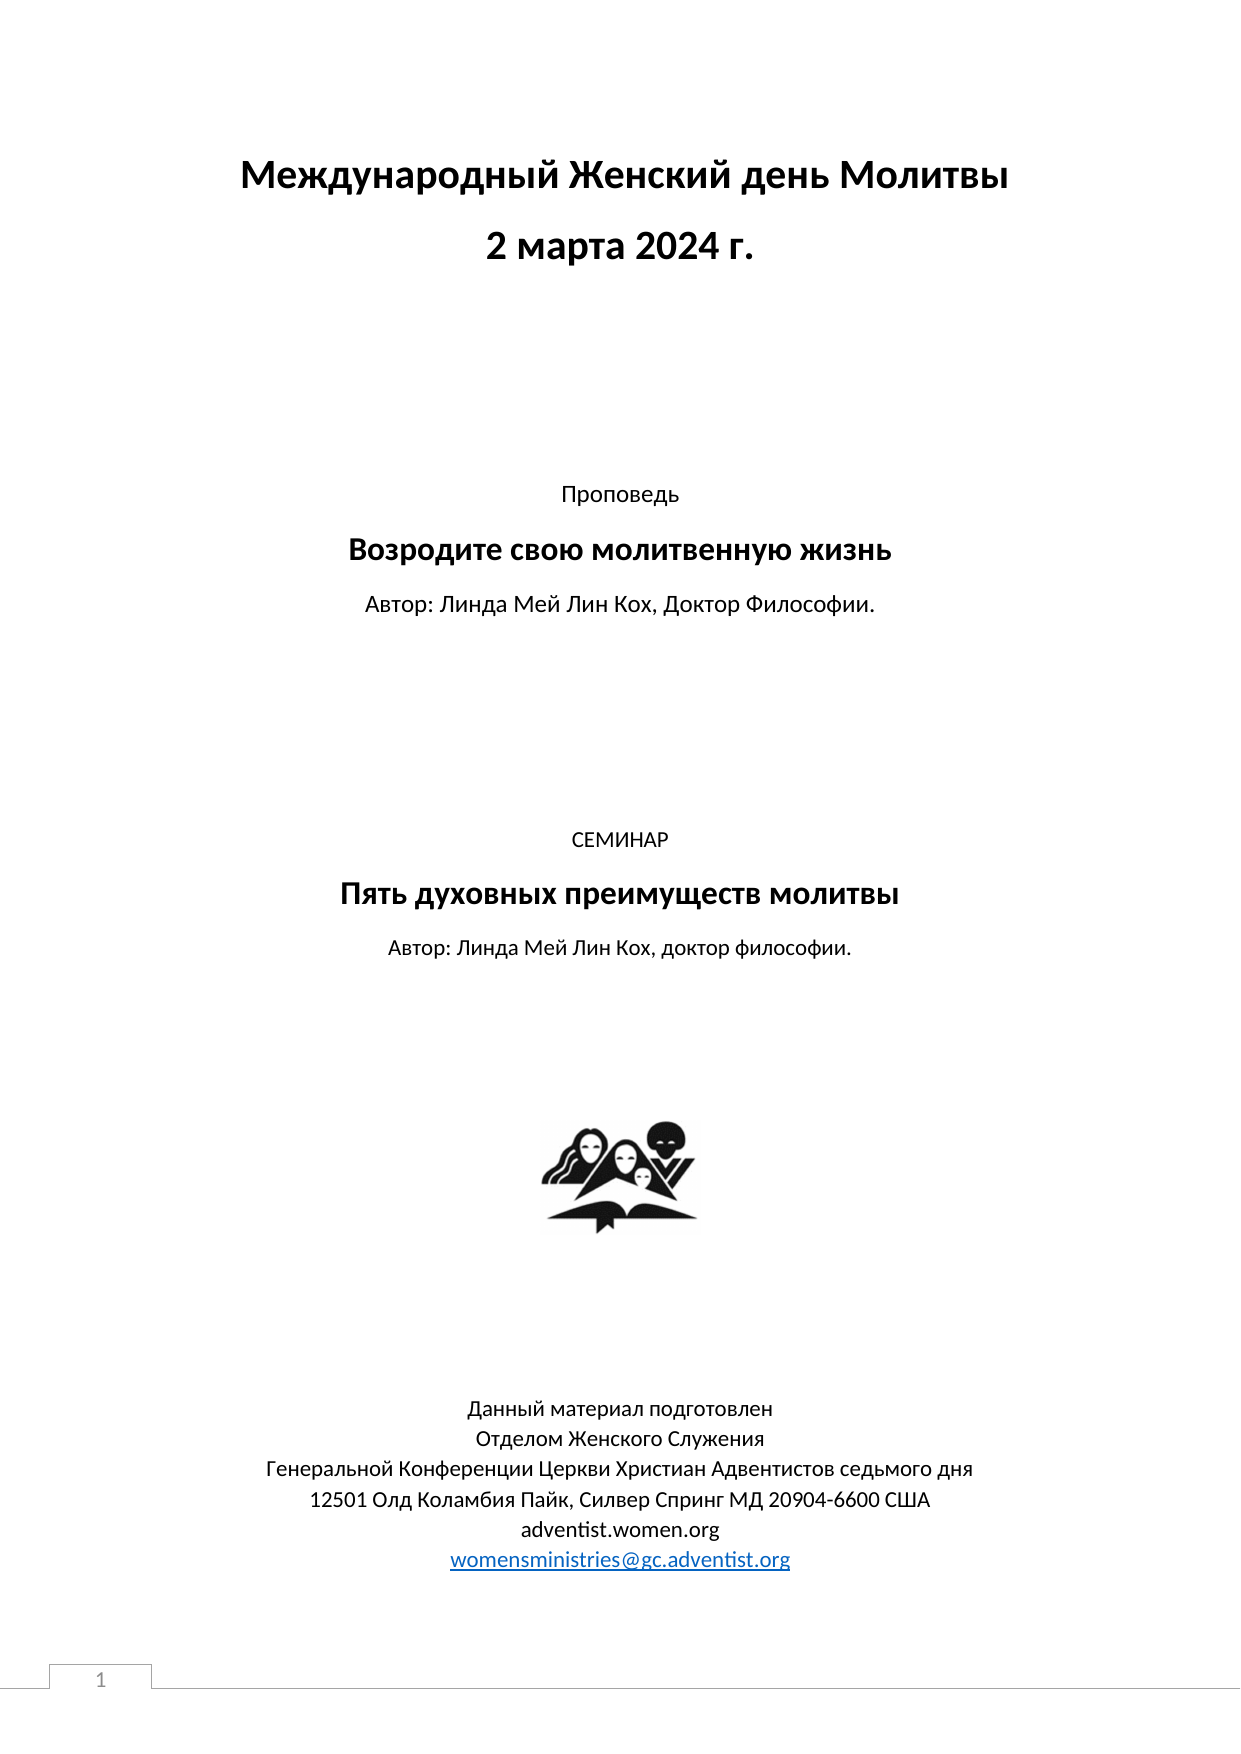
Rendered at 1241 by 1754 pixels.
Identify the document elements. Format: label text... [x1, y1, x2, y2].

text Возродите свою молитвенную жизнь [177, 528, 1063, 568]
picture [541, 1121, 700, 1234]
text Международный Женский день Молитвы [177, 148, 1063, 198]
text СЕМИНАР [177, 826, 1063, 853]
text 2 марта 2024 г. [177, 219, 1063, 270]
text Пять духовных преимуществ молитвы [177, 872, 1063, 913]
text Автор: Линда Мей Лин Кох, Доктор Философии. [177, 588, 1063, 619]
text womensministries@gc.adventist.org [177, 1545, 1063, 1573]
text Отделом Женского Служения [177, 1424, 1063, 1452]
text Данный материал подготовлен [177, 1394, 1063, 1422]
text Проповедь [177, 478, 1063, 509]
text Генеральной Конференции Церкви Христиан Адвентистов седьмого дня [177, 1454, 1063, 1482]
text 12501 Олд Коламбия Пайк, Силвер Спринг МД 20904-6600 США [177, 1485, 1063, 1513]
text Автор: Линда Мей Лин Кох, доктор философии. [177, 933, 1063, 961]
text adventist.women.org [177, 1515, 1063, 1543]
